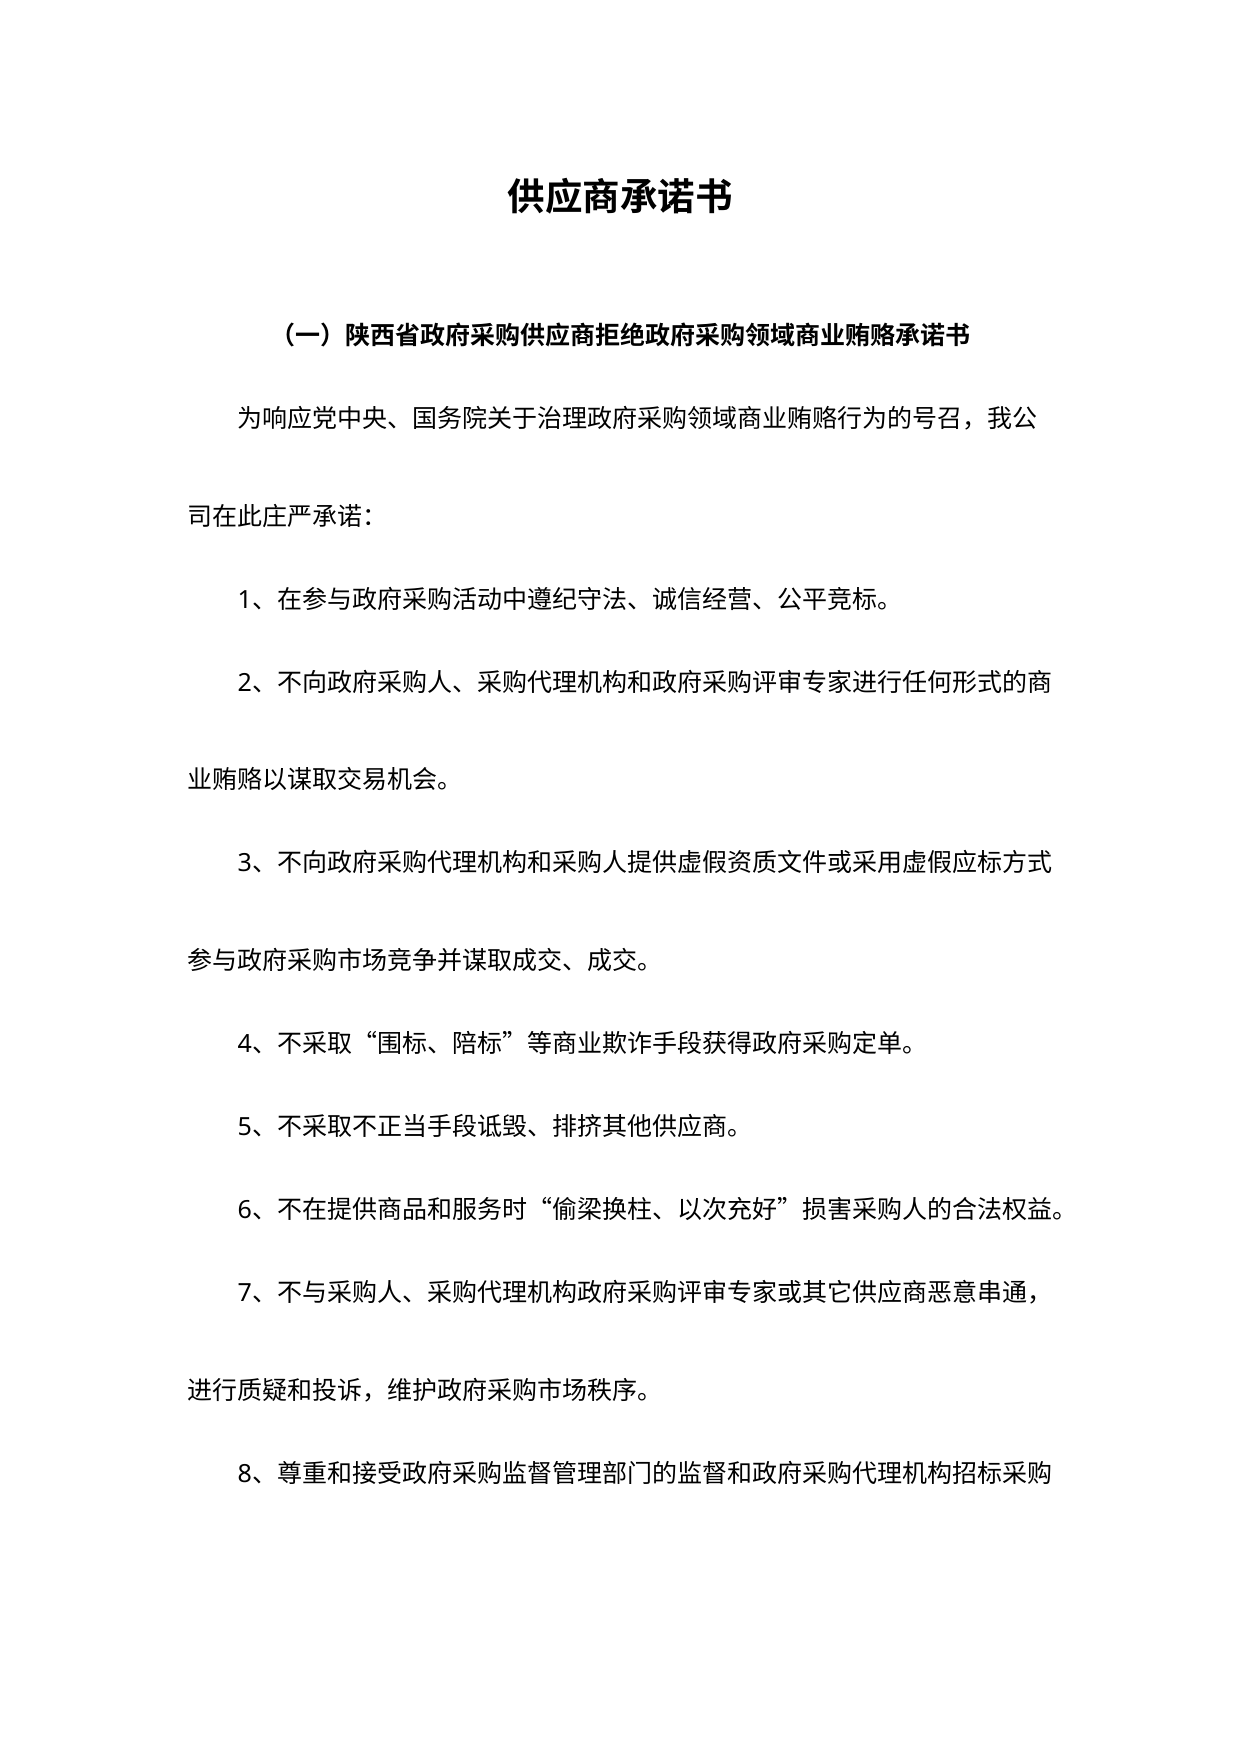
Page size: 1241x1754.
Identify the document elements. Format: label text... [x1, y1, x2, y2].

text 1、在参与政府采购活动中遵纪守法、诚信经营、公平竞标。 [187, 565, 1053, 630]
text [187, 1439, 1053, 1504]
text （一）陕西省政府采购供应商拒绝政府采购领域商业贿赂承诺书 [187, 301, 1053, 366]
text 供应商承诺书 [187, 162, 1053, 227]
text 6、不在提供商品和服务时“偷梁换柱、以次充好”损害采购人的合法权益。 [187, 1175, 1053, 1240]
text 7、不与采购人、采购代理机构政府采购评审专家或其它供应商恶意串通，进行质疑和投诉，维护政府采购市场秩序。 [187, 1258, 1053, 1421]
text 3、不向政府采购代理机构和采购人提供虚假资质文件或采用虚假应标方式参与政府采购市场竞争并谋取成交、成交。 [187, 828, 1053, 991]
text 5、不采取不正当手段诋毁、排挤其他供应商。 [187, 1092, 1053, 1157]
text 4、不采取“围标、陪标”等商业欺诈手段获得政府采购定单。 [187, 1009, 1053, 1074]
text 2、不向政府采购人、采购代理机构和政府采购评审专家进行任何形式的商业贿赂以谋取交易机会。 [187, 648, 1053, 810]
text 为响应党中央、国务院关于治理政府采购领域商业贿赂行为的号召，我公司在此庄严承诺： [187, 384, 1053, 547]
